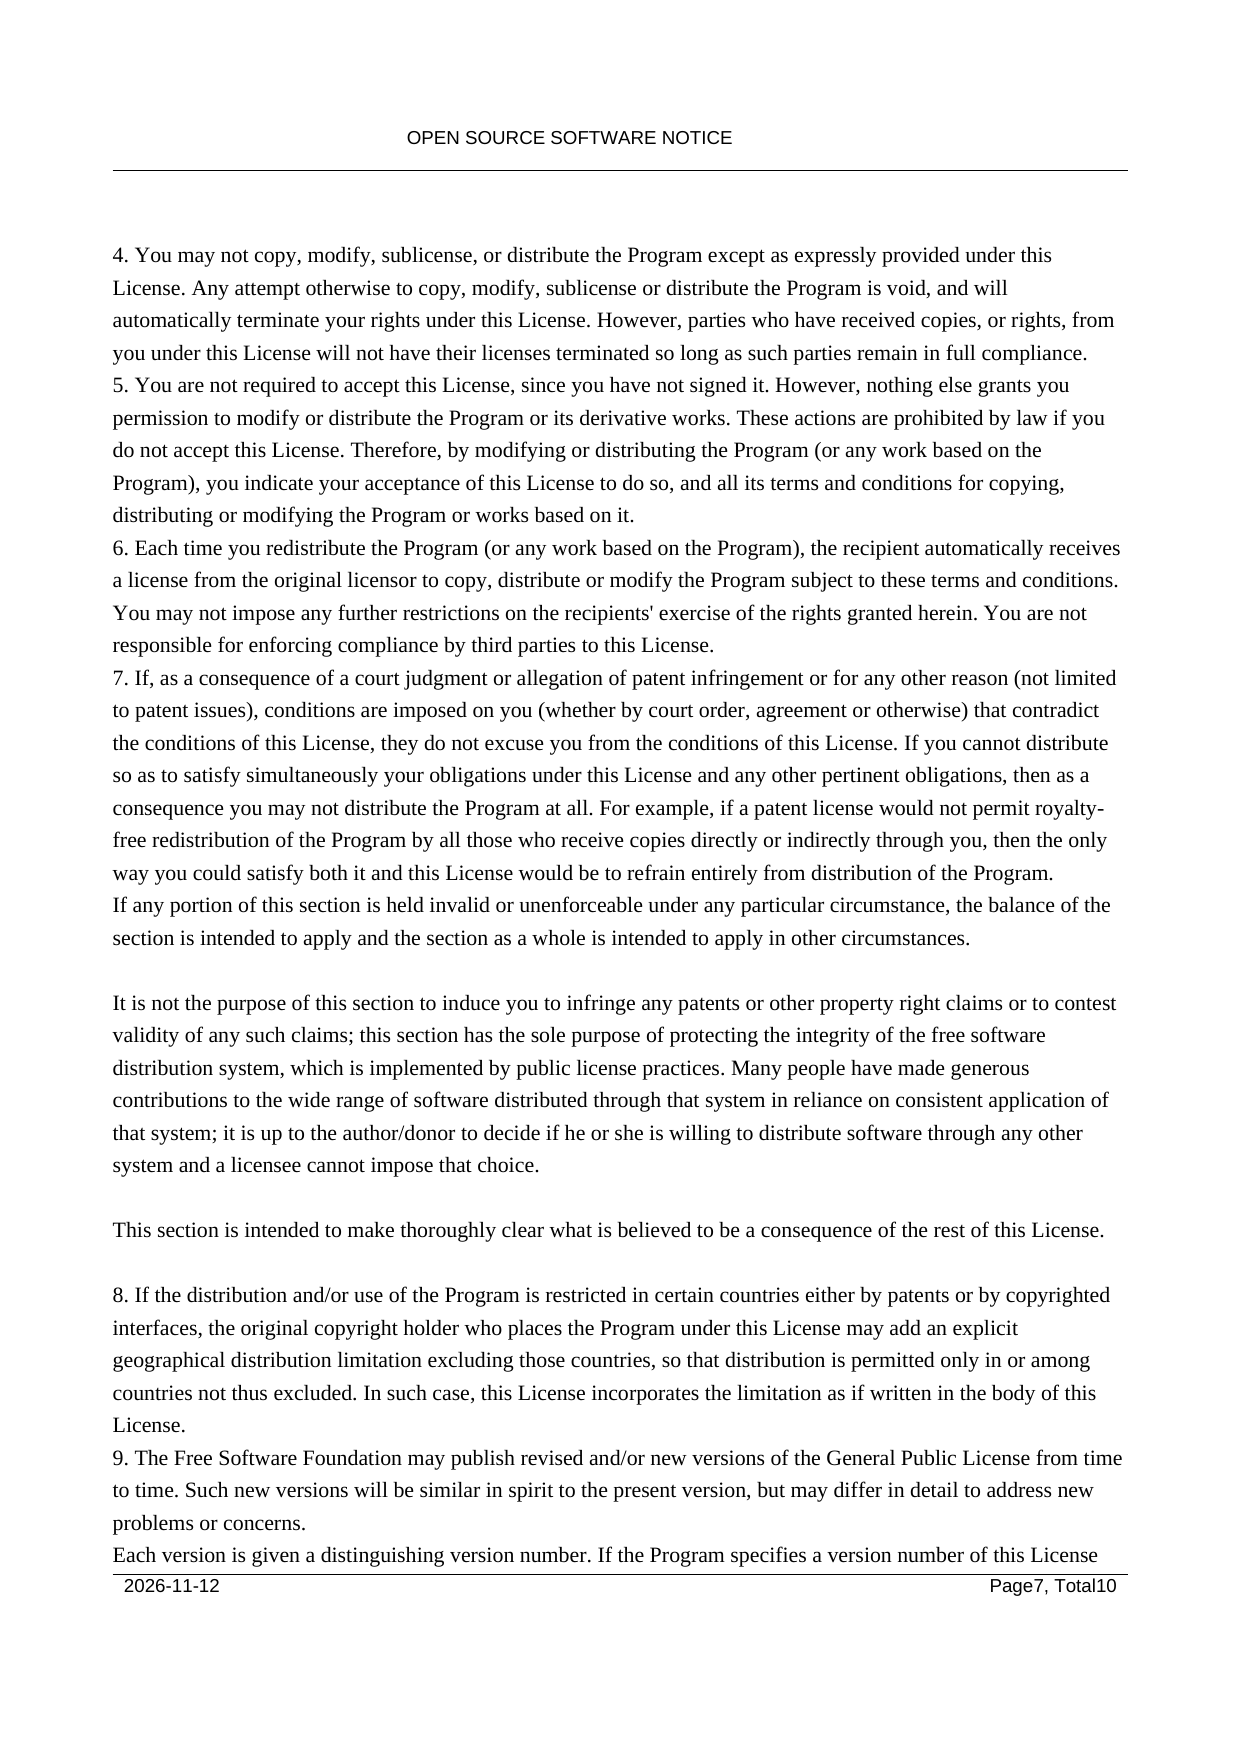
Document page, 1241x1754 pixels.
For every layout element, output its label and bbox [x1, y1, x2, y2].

text [112, 206, 1128, 1571]
